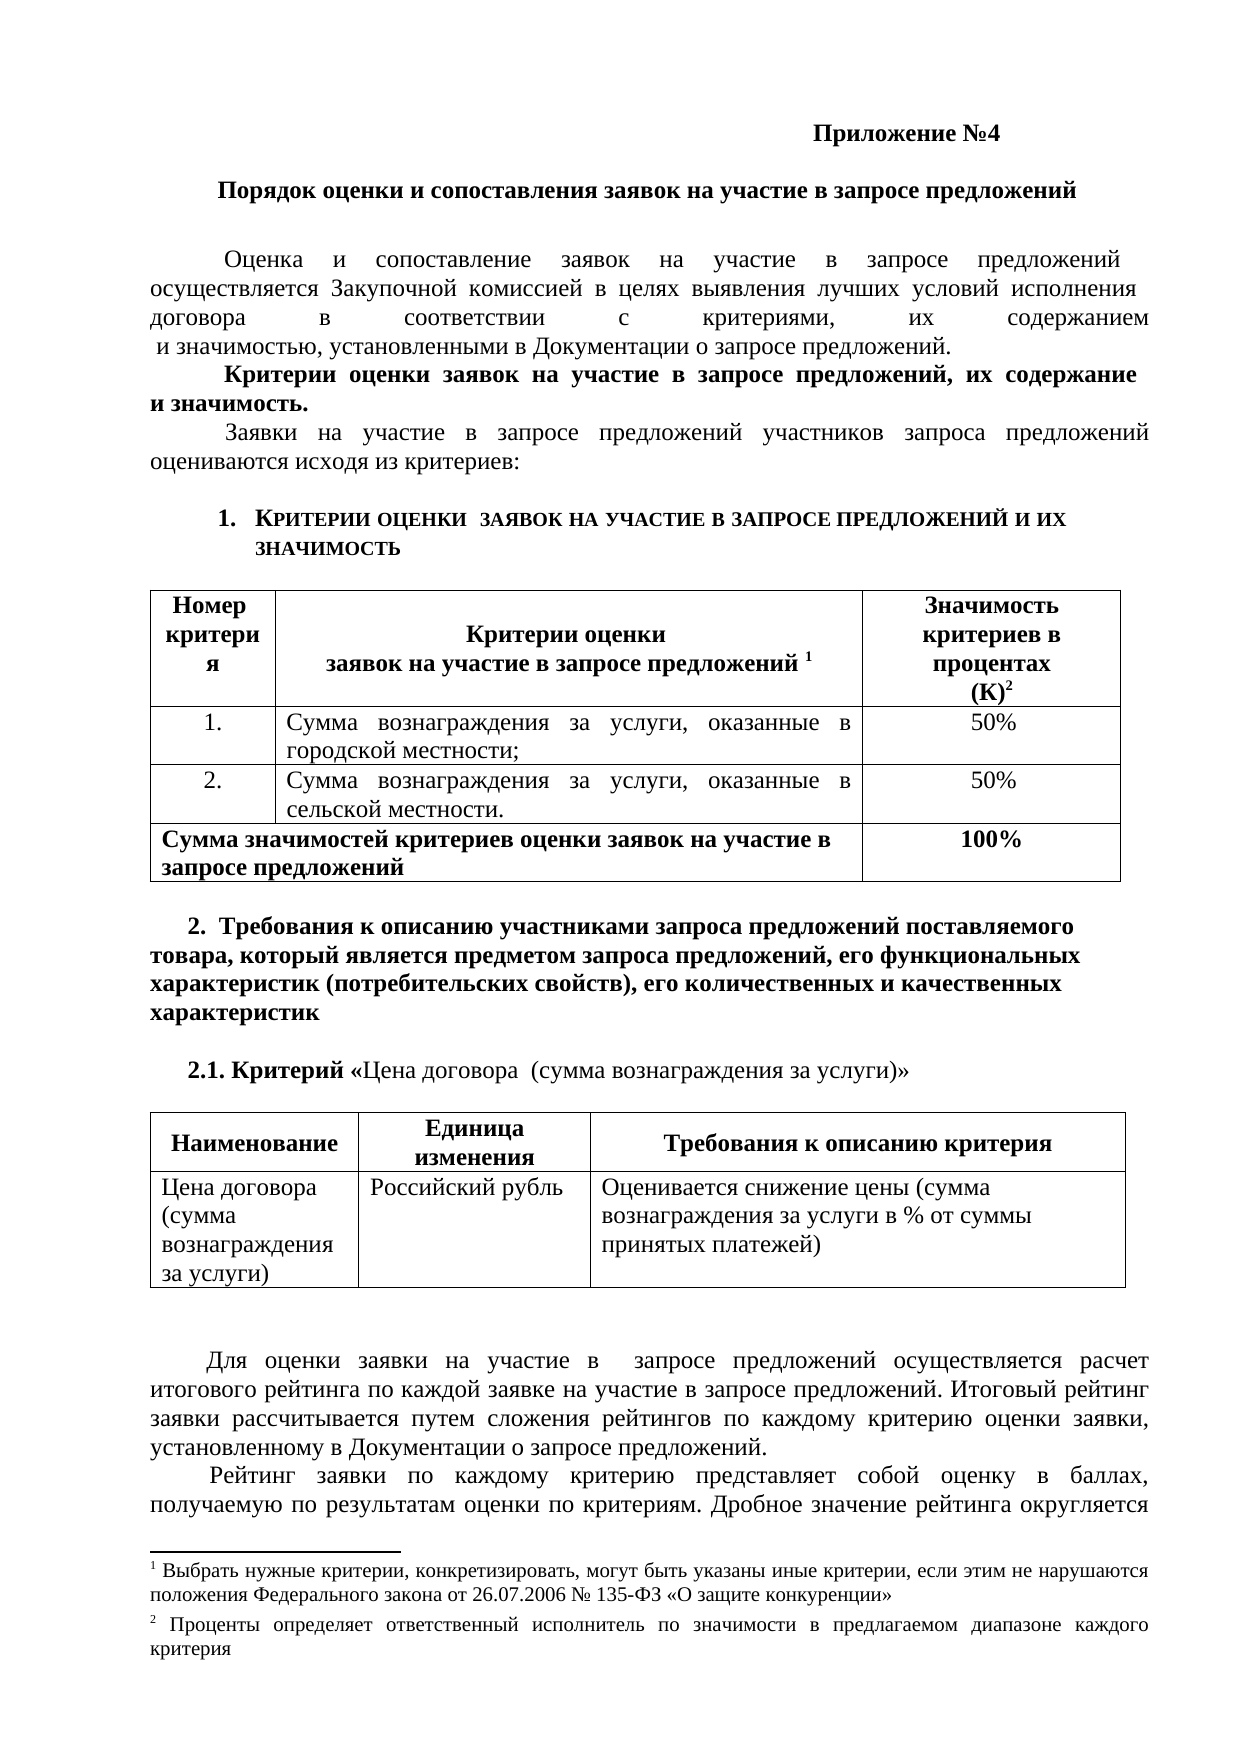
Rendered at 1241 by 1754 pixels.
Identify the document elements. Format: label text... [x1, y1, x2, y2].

text Приложение №4 [150, 118, 1144, 147]
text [150, 1460, 1150, 1518]
table_header Требования к описанию критерия [591, 1113, 1125, 1171]
text Критерии оценки заявок на участие в запросе предложений, их содержание и значимость. [150, 359, 1150, 417]
table_cell 2. [151, 765, 275, 823]
list Критерии оценки заявок на участие в ЗАПРОСЕ ПРЕДЛОЖЕНИЙ и их значимость [217, 503, 1150, 561]
table_header Единица изменения [359, 1113, 590, 1171]
table_header Номер критерия [151, 591, 275, 706]
table_header Наименование [151, 1113, 358, 1171]
table_cell Российский рубль [359, 1172, 590, 1287]
table_cell 50% [863, 707, 1120, 764]
table_cell Сумма вознаграждения за услуги, оказанные в сельской местности. [276, 765, 862, 823]
text 2. Требования к описанию участниками запроса предложений поставляемого товара, который является предметом запроса предложений, его функциональных характеристик (потребительских свойств), его количественных и качественных характеристик [150, 911, 1150, 1026]
table_cell Сумма вознаграждения за услуги, оказанные в городской местности; [276, 707, 862, 764]
table_cell 1. [151, 707, 275, 764]
subtitle Для оценки заявки на участие в запросе предложений осуществляется расчет итогового рейтинга по каждой заявке на участие в запросе предложений. Итоговый рейтинг заявки рассчитывается путем сложения рейтингов по каждому критерию оценки заявки, установленному в Документации о запросе предложений. [150, 1345, 1150, 1460]
subtitle Заявки на участие в запросе предложений участников запроса предложений оцениваются исходя из критериев: [150, 417, 1150, 474]
table_cell Цена договора (сумма вознаграждения за услуги) [151, 1172, 358, 1287]
table_header Значимость критериев в процентах (К) [863, 591, 1120, 706]
text Порядок оценки и сопоставления заявок на участие в запросе предложений [150, 176, 1144, 204]
text Оценка и сопоставление заявок на участие в запросе предложений осуществляется Закупочной комиссией в целях выявления лучших условий исполнения договора в соответствии с критериями, их содержанием и значимостью, установленными в Документации о запросе предложений. [150, 244, 1150, 359]
text 2.1. Критерий «Цена договора (сумма вознаграждения за услуги)» [187, 1055, 1150, 1083]
table_cell Сумма значимостей критериев оценки заявок на участие в запросе предложений [151, 824, 862, 881]
table_header Критерии оценки заявок на участие в запросе предложений [276, 591, 862, 706]
table_cell Оценивается снижение цены (сумма вознаграждения за услуги в % от суммы принятых платежей) [591, 1172, 1125, 1287]
table_cell 50% [863, 765, 1120, 823]
table_cell 100% [863, 824, 1120, 881]
